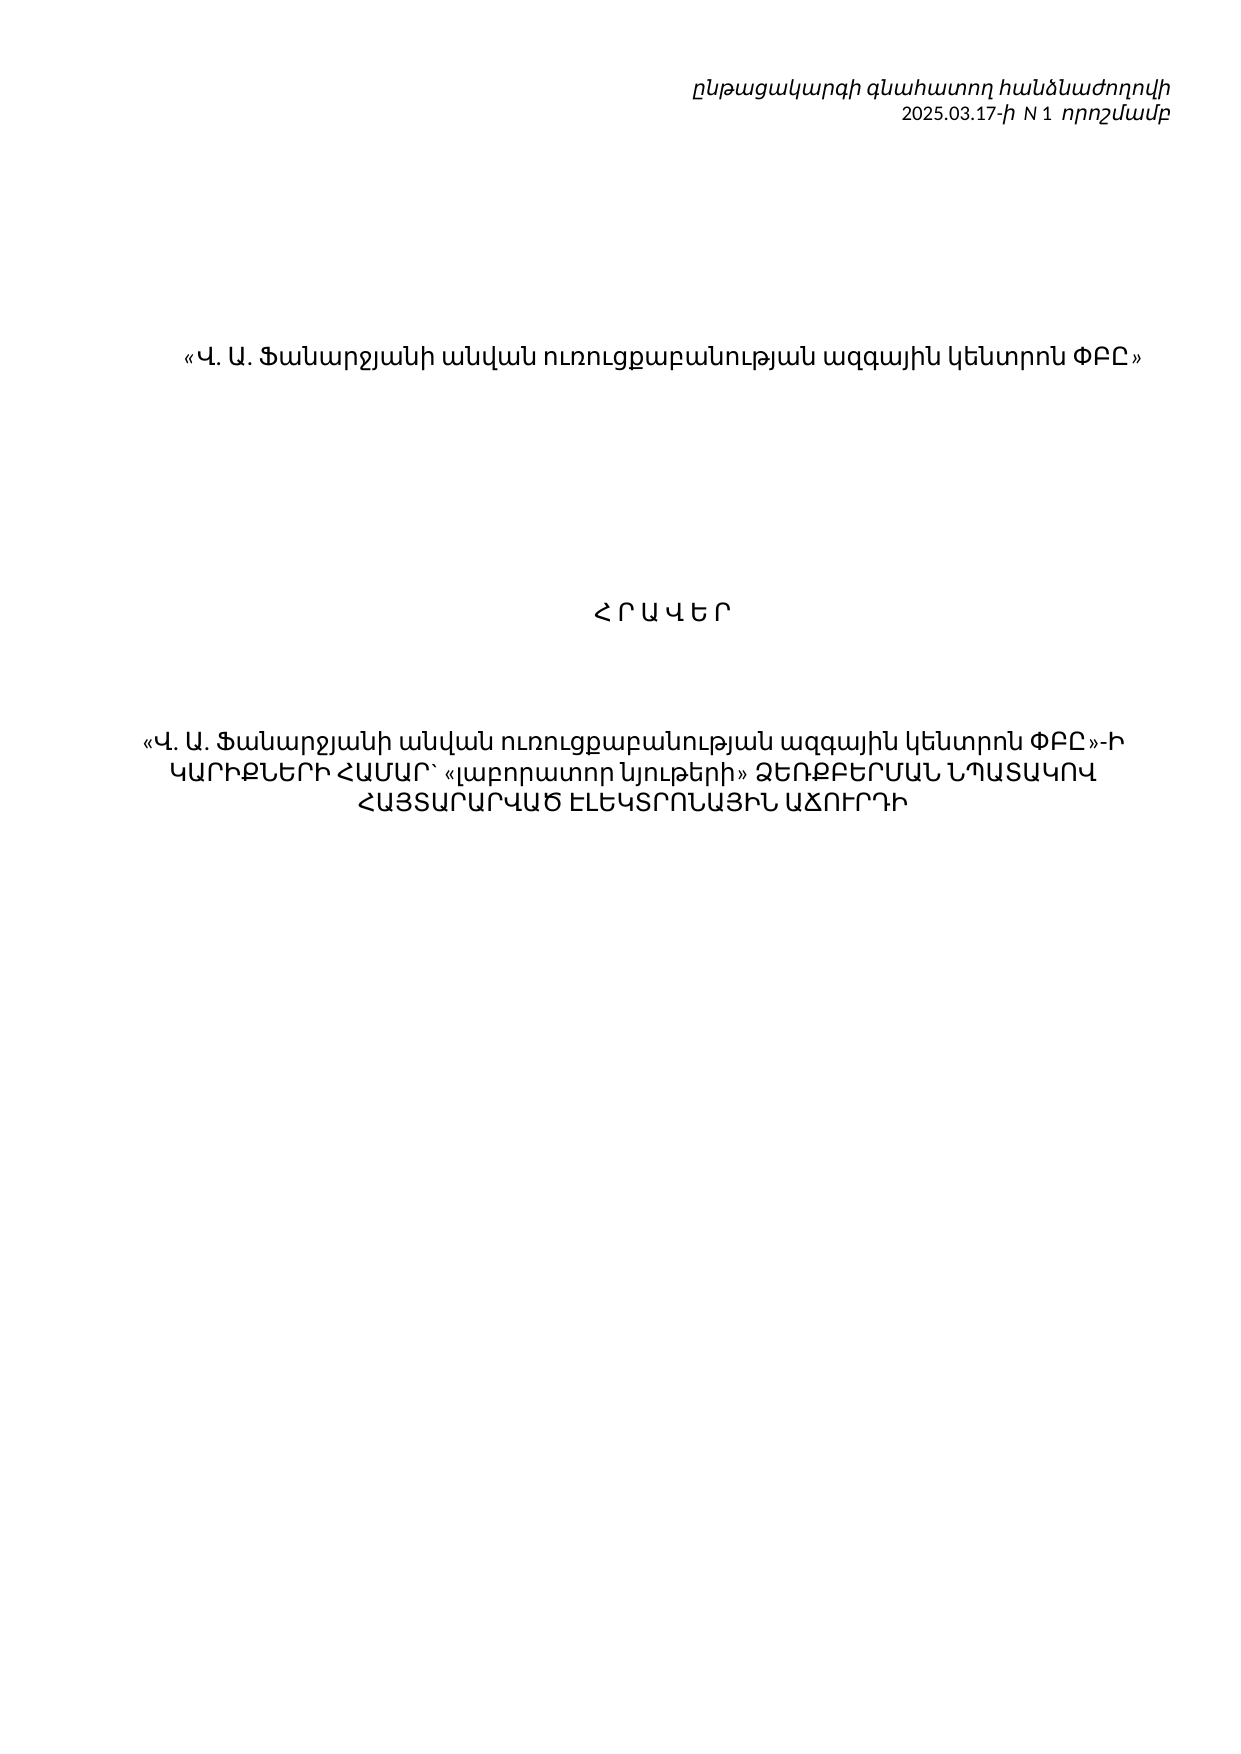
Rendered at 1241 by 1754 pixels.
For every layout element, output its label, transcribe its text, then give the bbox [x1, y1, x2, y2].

text 2025.03.17 -ի N 1 որոշմամբ [94, 100, 1171, 126]
text Հ Ր Ա Վ Ե Ր [94, 597, 1172, 628]
text ընթացակարգի գնահատող հանձնաժողովի [94, 75, 1171, 100]
text «Վ. Ա. Ֆանարջյանի անվան ուռուցքաբանության ազգային կենտրոն ՓԲԸ»-Ի ԿԱՐԻՔՆԵՐԻ ՀԱՄԱՐ` «լաբորատոր նյութերի» ՁԵՌՔԲԵՐՄԱՆ ՆՊԱՏԱԿՈՎ ՀԱՅՏԱՐԱՐՎԱԾ ԷԼԵԿՏՐՈՆԱՅԻՆ ԱՃՈՒՐԴԻ [94, 726, 1172, 818]
text « Վ. Ա. Ֆանարջյանի անվան ուռուցքաբանության ազգային կենտրոն ՓԲԸ» [94, 341, 1172, 371]
